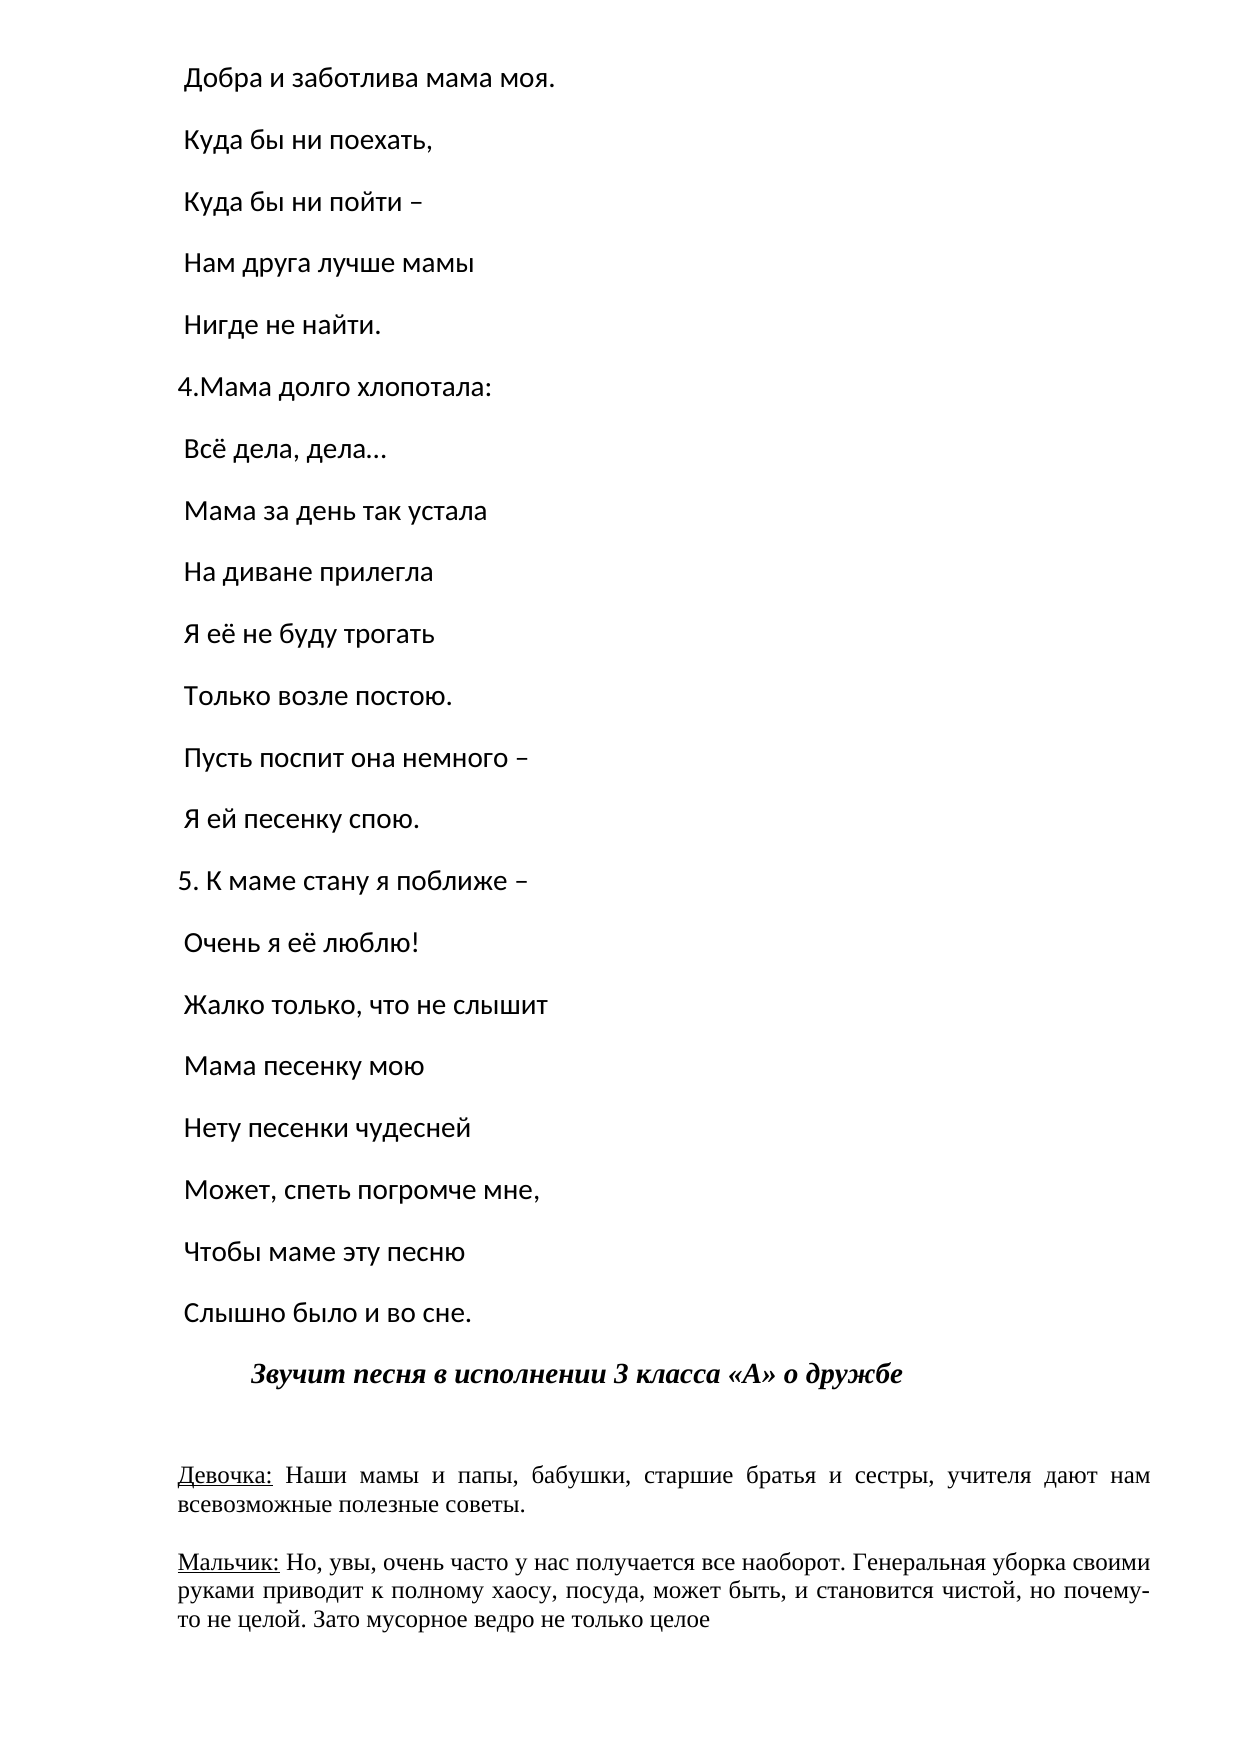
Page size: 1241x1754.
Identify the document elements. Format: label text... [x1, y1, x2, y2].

text Чтобы маме эту песню [177, 1233, 1152, 1268]
text Звучит песня в исполнении 3 класса «А» о дружбе [177, 1356, 1152, 1390]
text Нам друга лучше мамы [177, 244, 1152, 280]
text 5. К маме стану я поближе – [177, 862, 1152, 898]
text Куда бы ни пойти – [177, 183, 1152, 218]
text Мама песенку мою [177, 1047, 1152, 1083]
text Я ей песенку спою. [177, 800, 1152, 836]
text Жалко только, что не слышит [177, 986, 1152, 1021]
text Мама за день так устала [177, 492, 1152, 527]
text Очень я её люблю! [177, 924, 1152, 959]
text Куда бы ни поехать, [177, 121, 1152, 157]
text Девочка: Наши мамы и папы, бабушки, старшие братья и сестры, учителя дают нам всевозможные полезные советы. [177, 1460, 1152, 1517]
text Только возле постою. [177, 677, 1152, 712]
text Всё дела, дела… [177, 430, 1152, 465]
text Мальчик: Но, увы, очень часто у нас получается все наоборот. Генеральная уборка своими руками приводит к полному хаосу, посуда, может быть, и становится чистой, но почему-то не целой. Зато мусорное ведро не только целое [177, 1547, 1152, 1633]
text Может, спеть погромче мне, [177, 1171, 1152, 1207]
text Нигде не найти. [177, 306, 1152, 342]
text Слышно было и во сне. [177, 1294, 1152, 1330]
text Нету песенки чудесней [177, 1109, 1152, 1145]
text Пусть поспит она немного – [177, 739, 1152, 774]
text Добра и заботлива мама моя. [177, 59, 1152, 95]
text Я её не буду трогать [177, 615, 1152, 651]
text 4.Мама долго хлопотала: [177, 368, 1152, 404]
text На диване прилегла [177, 553, 1152, 589]
